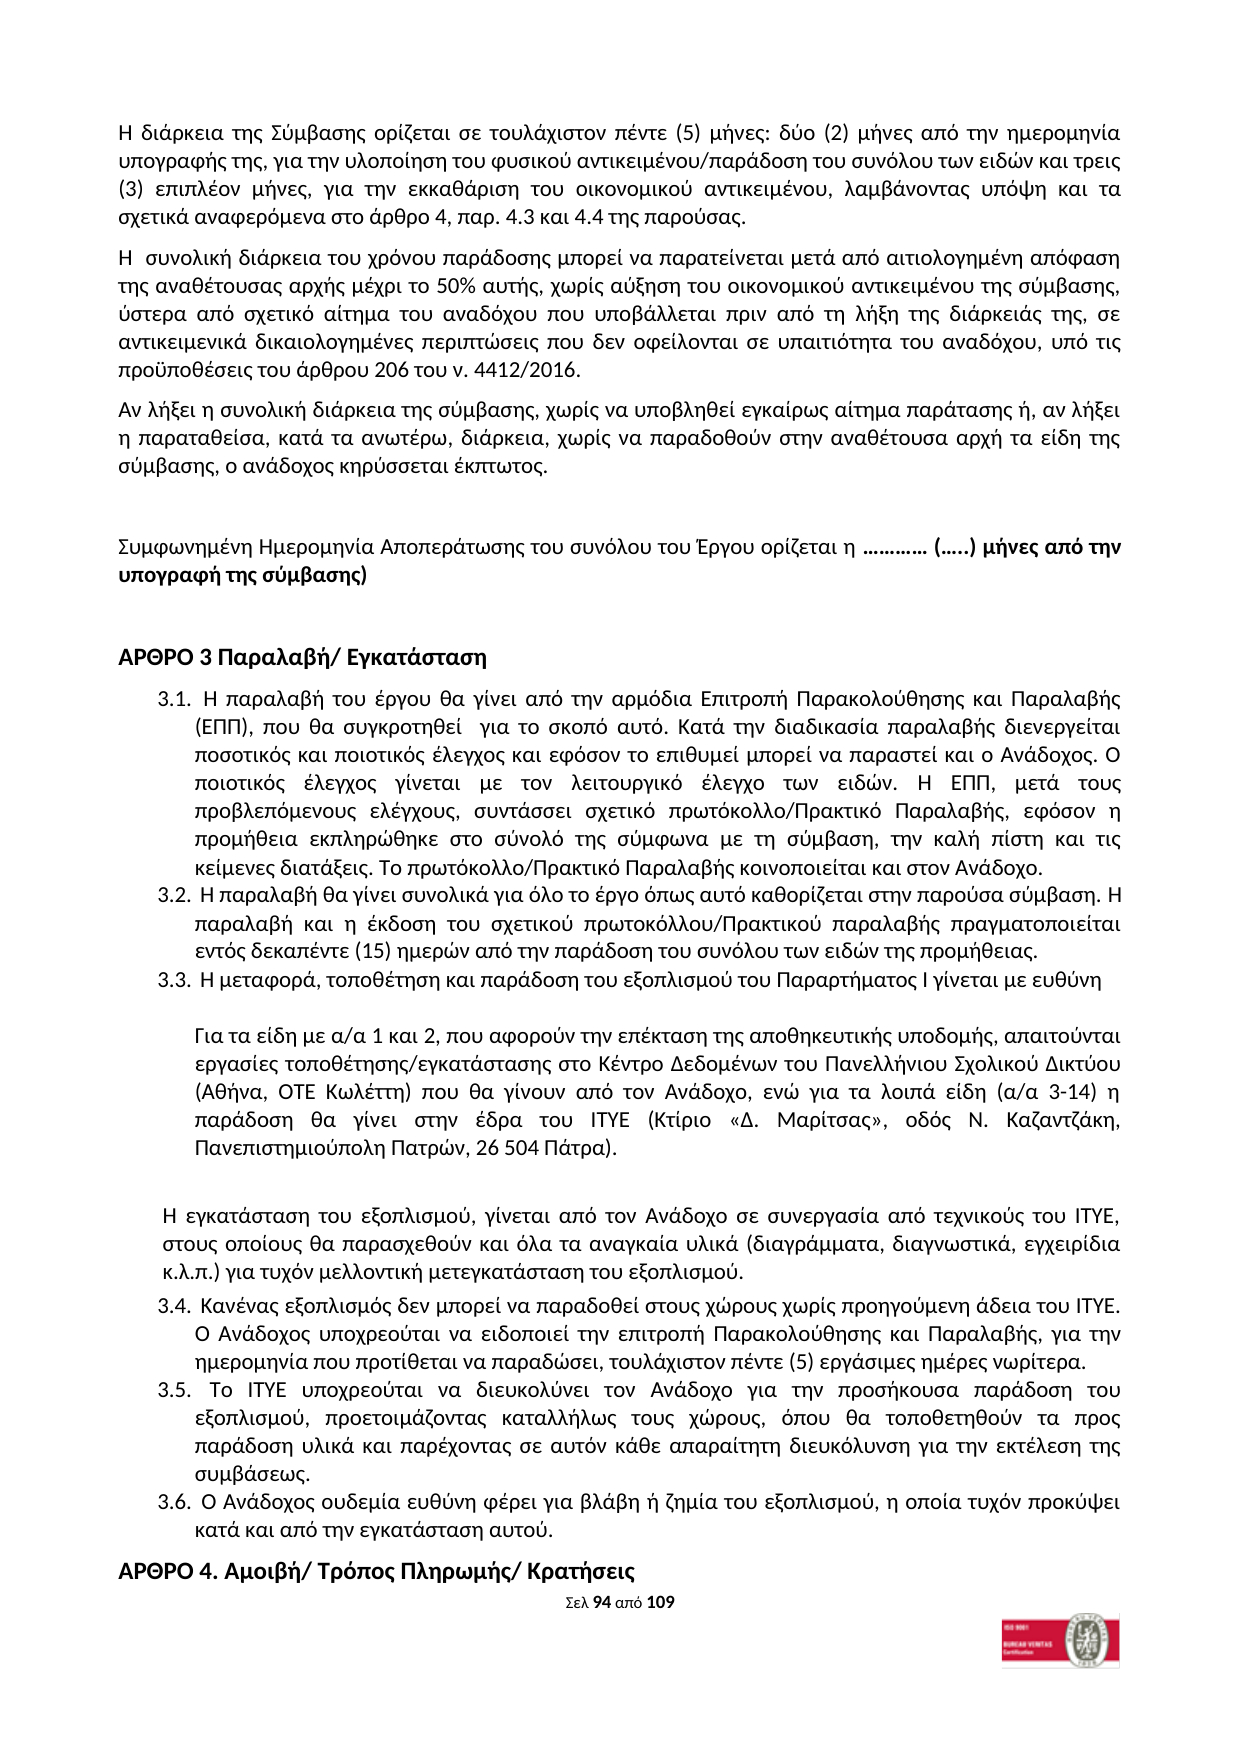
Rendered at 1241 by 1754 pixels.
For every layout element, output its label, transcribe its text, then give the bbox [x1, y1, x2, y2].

list Το ΙΤΥΕ υποχρεούται να διευκολύνει τον Ανάδοχο για την προσήκουσα παράδοση του εξοπλισμού, προετοιμάζοντας καταλλήλως τους χώρους, όπου θα τοποθετηθούν τα προς παράδοση υλικά και παρέχοντας σε αυτόν κάθε απαραίτητη διευκόλυνση για την εκτέλεση της συμβάσεως. [157, 1375, 1122, 1487]
list Κανένας εξοπλισμός δεν μπορεί να παραδοθεί στους χώρους χωρίς προηγούμενη άδεια του ΙΤΥΕ. Ο Ανάδοχος υποχρεούται να ειδοποιεί την επιτροπή Παρακολούθησης και Παραλαβής, για την ημερομηνία που προτίθεται να παραδώσει, τουλάχιστον πέντε (5) εργάσιμες ημέρες νωρίτερα. [157, 1291, 1122, 1375]
list Η μεταφορά, τοποθέτηση και παράδοση του εξοπλισμού του Παραρτήματος I γίνεται με ευθύνη [157, 965, 1122, 993]
text Αν λήξει η συνολική διάρκεια της σύμβασης, χωρίς να υποβληθεί εγκαίρως αίτημα παράτασης ή, αν λήξει η παραταθείσα, κατά τα ανωτέρω, διάρκεια, χωρίς να παραδοθούν στην αναθέτουσα αρχή τα είδη της σύμβασης, ο ανάδοχος κηρύσσεται έκπτωτος. [118, 395, 1122, 479]
picture [1001, 1613, 1123, 1670]
text Η διάρκεια της Σύμβασης ορίζεται σε τουλάχιστον πέντε (5) μήνες: δύο (2) μήνες από την ημερομηνία υπογραφής της, για την υλοποίηση του φυσικού αντικειμένου/παράδοση του συνόλου των ειδών και τρεις (3) επιπλέον μήνες, για την εκκαθάριση του οικονομικού αντικειμένου, λαμβάνοντας υπόψη και τα σχετικά αναφερόμενα στο άρθρο 4, παρ. 4.3 και 4.4 της παρούσας. [118, 118, 1122, 230]
text Η συνολική διάρκεια του χρόνου παράδοσης μπορεί να παρατείνεται μετά από αιτιολογημένη απόφαση της αναθέτουσας αρχής μέχρι το 50% αυτής, χωρίς αύξηση του οικονομικού αντικειμένου της σύμβασης, ύστερα από σχετικό αίτημα του αναδόχου που υποβάλλεται πριν από τη λήξη της διάρκειάς της, σε αντικειμενικά δικαιολογημένες περιπτώσεις που δεν οφείλονται σε υπαιτιότητα του αναδόχου, υπό τις προϋποθέσεις του άρθρου 206 του ν. 4412/2016. [118, 243, 1122, 383]
text ΑΡΘΡΟ 3 Παραλαβή/ Εγκατάσταση [118, 641, 1122, 672]
list Ο Ανάδοχος ουδεμία ευθύνη φέρει για βλάβη ή ζημία του εξοπλισμού, η οποία τυχόν προκύψει κατά και από την εγκατάσταση αυτού. [157, 1487, 1122, 1543]
text ΑΡΘΡΟ 4. Αμοιβή/ Τρόπος Πληρωμής/ Κρατήσεις [118, 1555, 1122, 1586]
text Η εγκατάσταση του εξοπλισμού, γίνεται από τον Ανάδοχο σε συνεργασία από τεχνικούς του ΙΤΥΕ, στους οποίους θα παρασχεθούν και όλα τα αναγκαία υλικά (διαγράμματα, διαγνωστικά, εγχειρίδια κ.λ.π.) για τυχόν μελλοντική μετεγκατάσταση του εξοπλισμού. [162, 1201, 1122, 1285]
text Συμφωνημένη Ημερομηνία Αποπεράτωσης του συνόλου του Έργου ορίζεται η ………… (…..) μήνες από την υπογραφή της σύμβασης) [118, 532, 1122, 588]
list Η παραλαβή του έργου θα γίνει από την αρμόδια Επιτροπή Παρακολούθησης και Παραλαβής (ΕΠΠ), που θα συγκροτηθεί για το σκοπό αυτό. Κατά την διαδικασία παραλαβής διενεργείται ποσοτικός και ποιοτικός έλεγχος και εφόσον το επιθυμεί μπορεί να παραστεί και ο Ανάδοχος. Ο ποιοτικός έλεγχος γίνεται με τον λειτουργικό έλεγχο των ειδών. Η ΕΠΠ, μετά τους προβλεπόμενους ελέγχους, συντάσσει σχετικό πρωτόκολλο/Πρακτικό Παραλαβής, εφόσον η προμήθεια εκπληρώθηκε στο σύνολό της σύμφωνα με τη σύμβαση, την καλή πίστη και τις κείμενες διατάξεις. Το πρωτόκολλο/Πρακτικό Παραλαβής κοινοποιείται και στον Ανάδοχο. [157, 684, 1122, 881]
list Η παραλαβή θα γίνει συνολικά για όλο το έργο όπως αυτό καθορίζεται στην παρούσα σύμβαση. Η παραλαβή και η έκδοση του σχετικού πρωτοκόλλου/Πρακτικού παραλαβής πραγματοποιείται εντός δεκαπέντε (15) ημερών από την παράδοση του συνόλου των ειδών της προμήθειας. [157, 881, 1122, 965]
list Για τα είδη με α/α 1 και 2, που αφορούν την επέκταση της αποθηκευτικής υποδομής, απαιτούνται εργασίες τοποθέτησης/εγκατάστασης στο Κέντρο Δεδομένων του Πανελλήνιου Σχολικού Δικτύου (Αθήνα, ΟΤΕ Κωλέττη) που θα γίνουν από τον Ανάδοχο, ενώ για τα λοιπά είδη (α/α 3-14) η παράδοση θα γίνει στην έδρα του ΙΤΥΕ (Κτίριο «Δ. Μαρίτσας», οδός Ν. Καζαντζάκη, Πανεπιστημιούπολη Πατρών, 26 504 Πάτρα). [194, 1021, 1122, 1161]
